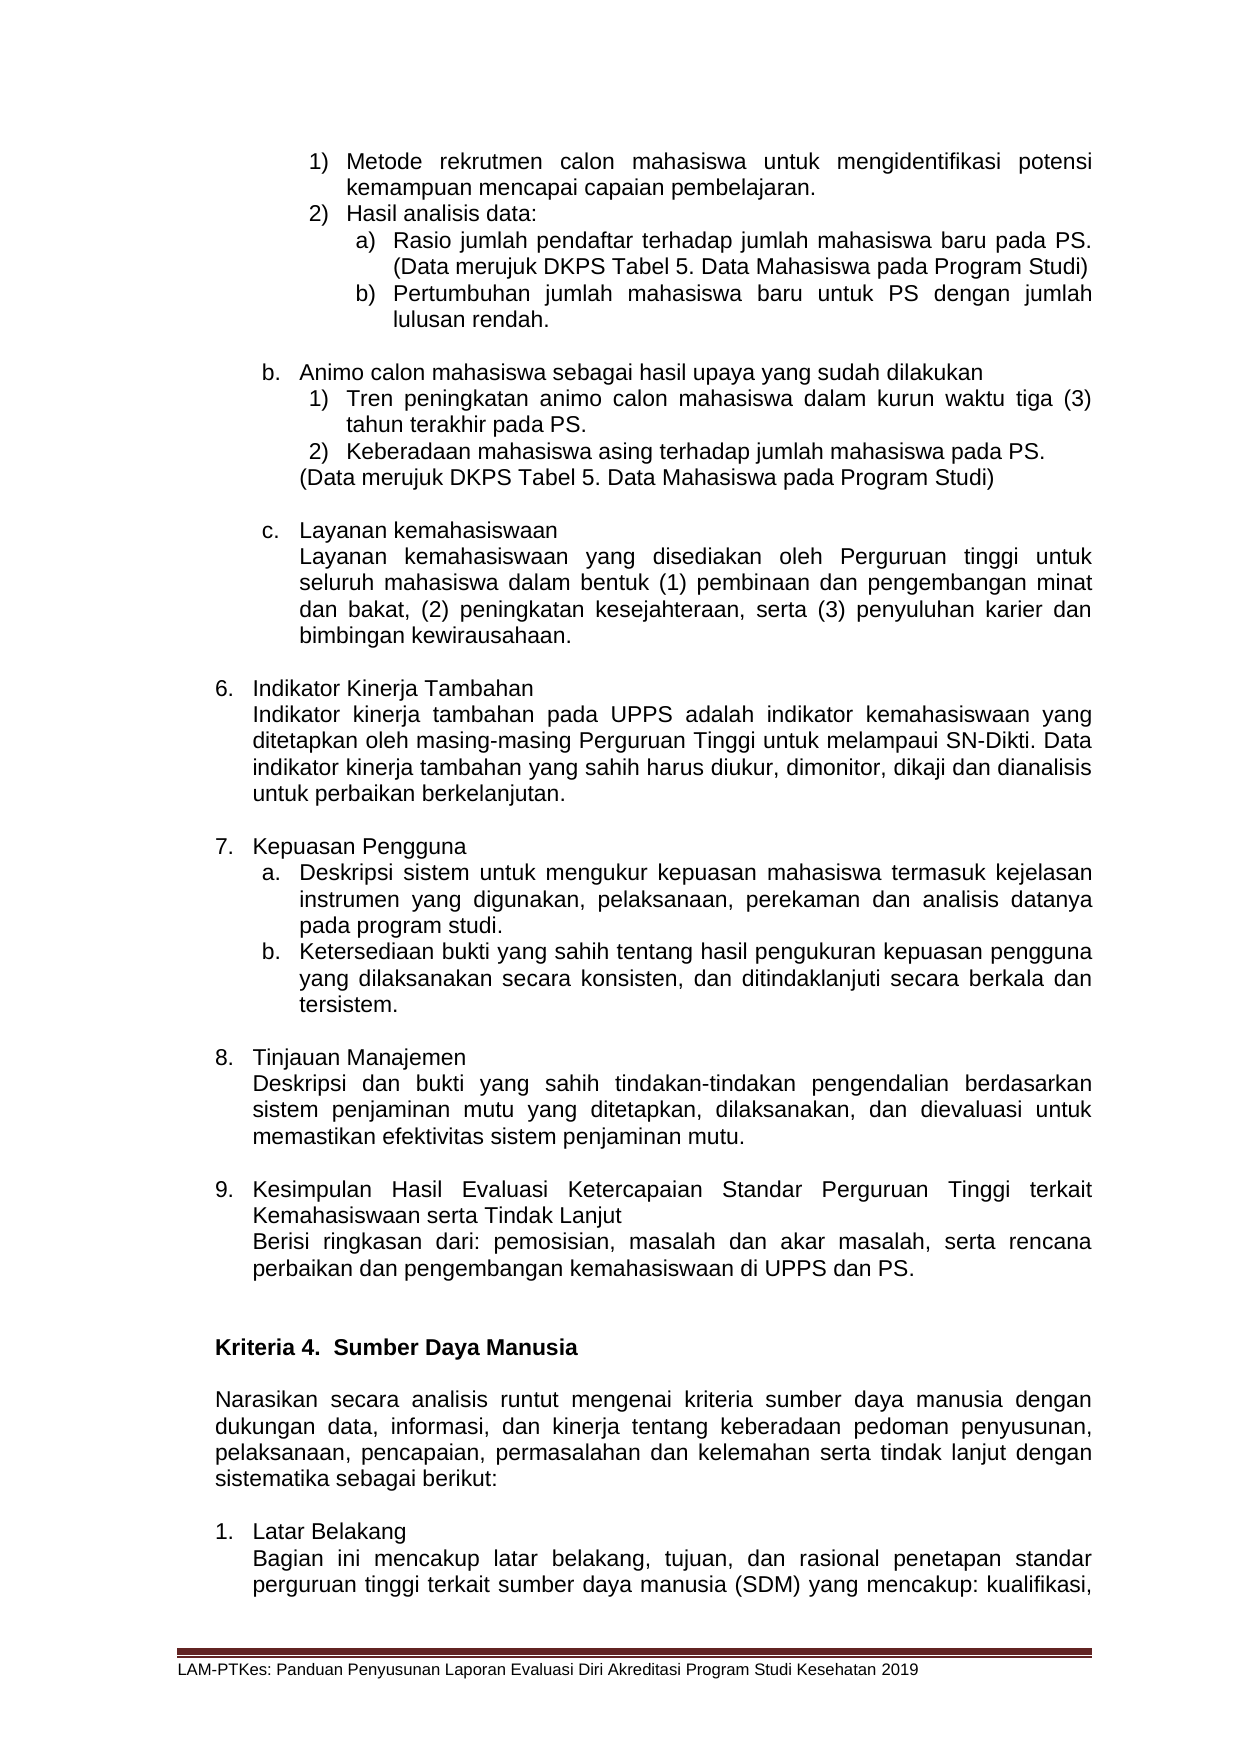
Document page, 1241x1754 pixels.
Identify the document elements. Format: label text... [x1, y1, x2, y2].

text Indikator kinerja tambahan pada UPPS adalah indikator kemahasiswaan yang ditetapkan oleh masing-masing Perguruan Tinggi untuk melampaui SN-Dikti. Data indikator kinerja tambahan yang sahih harus diukur, dimonitor, dikaji dan dianalisis untuk perbaikan berkelanjutan. [252, 701, 1092, 807]
list Kepuasan Pengguna [215, 833, 1092, 859]
list Kesimpulan Hasil Evaluasi Ketercapaian Standar Perguruan Tinggi terkait Kemahasiswaan serta Tindak Lanjut [215, 1176, 1092, 1228]
list Deskripsi sistem untuk mengukur kepuasan mahasiswa termasuk kejelasan instrumen yang digunakan, pelaksanaan, perekaman dan analisis datanya pada program studi. [262, 859, 1092, 938]
list Animo calon mahasiswa sebagai hasil upaya yang sudah dilakukan [262, 358, 1092, 385]
text Narasikan secara analisis runtut mengenai kriteria sumber daya manusia dengan dukungan data, informasi, dan kinerja tentang keberadaan pedoman penyusunan, pelaksanaan, pencapaian, permasalahan dan kelemahan serta tindak lanjut dengan sistematika sebagai berikut: [215, 1386, 1092, 1492]
list Hasil analisis data: [308, 200, 1092, 227]
subtitle Kriteria 4. Sumber Daya Manusia [215, 1334, 1092, 1360]
text Deskripsi dan bukti yang sahih tindakan-tindakan pengendalian berdasarkan sistem penjaminan mutu yang ditetapkan, dilaksanakan, dan dievaluasi untuk memastikan efektivitas sistem penjaminan mutu. [252, 1070, 1092, 1149]
list Tinjauan Manajemen [215, 1044, 1092, 1070]
list Latar Belakang [215, 1518, 1092, 1544]
list Indikator Kinerja Tambahan [215, 675, 1092, 701]
list Keberadaan mahasiswa asing terhadap jumlah mahasiswa pada PS. [308, 438, 1092, 464]
list Layanan kemahasiswaan [262, 517, 1092, 543]
list Pertumbuhan jumlah mahasiswa baru untuk PS dengan jumlah lulusan rendah. [355, 279, 1092, 332]
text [252, 1544, 1092, 1597]
list Metode rekrutmen calon mahasiswa untuk mengidentifikasi potensi kemampuan mencapai capaian pembelajaran. [308, 148, 1092, 200]
text Layanan kemahasiswaan yang disediakan oleh Perguruan tinggi untuk seluruh mahasiswa dalam bentuk (1) pembinaan dan pengembangan minat dan bakat, (2) peningkatan kesejahteraan, serta (3) penyuluhan karier dan bimbingan kewirausahaan. [299, 543, 1092, 648]
list Tren peningkatan animo calon mahasiswa dalam kurun waktu tiga (3) tahun terakhir pada PS. [308, 385, 1092, 438]
text (Data merujuk DKPS Tabel 5. Data Mahasiswa pada Program Studi) [299, 464, 1092, 490]
list Ketersediaan bukti yang sahih tentang hasil pengukuran kepuasan pengguna yang dilaksanakan secara konsisten, dan ditindaklanjuti secara berkala dan tersistem. [262, 938, 1092, 1017]
list Rasio jumlah pendaftar terhadap jumlah mahasiswa baru pada PS. (Data merujuk DKPS Tabel 5. Data Mahasiswa pada Program Studi) [355, 227, 1092, 279]
text Berisi ringkasan dari: pemosisian, masalah dan akar masalah, serta rencana perbaikan dan pengembangan kemahasiswaan di UPPS dan PS. [252, 1228, 1092, 1281]
